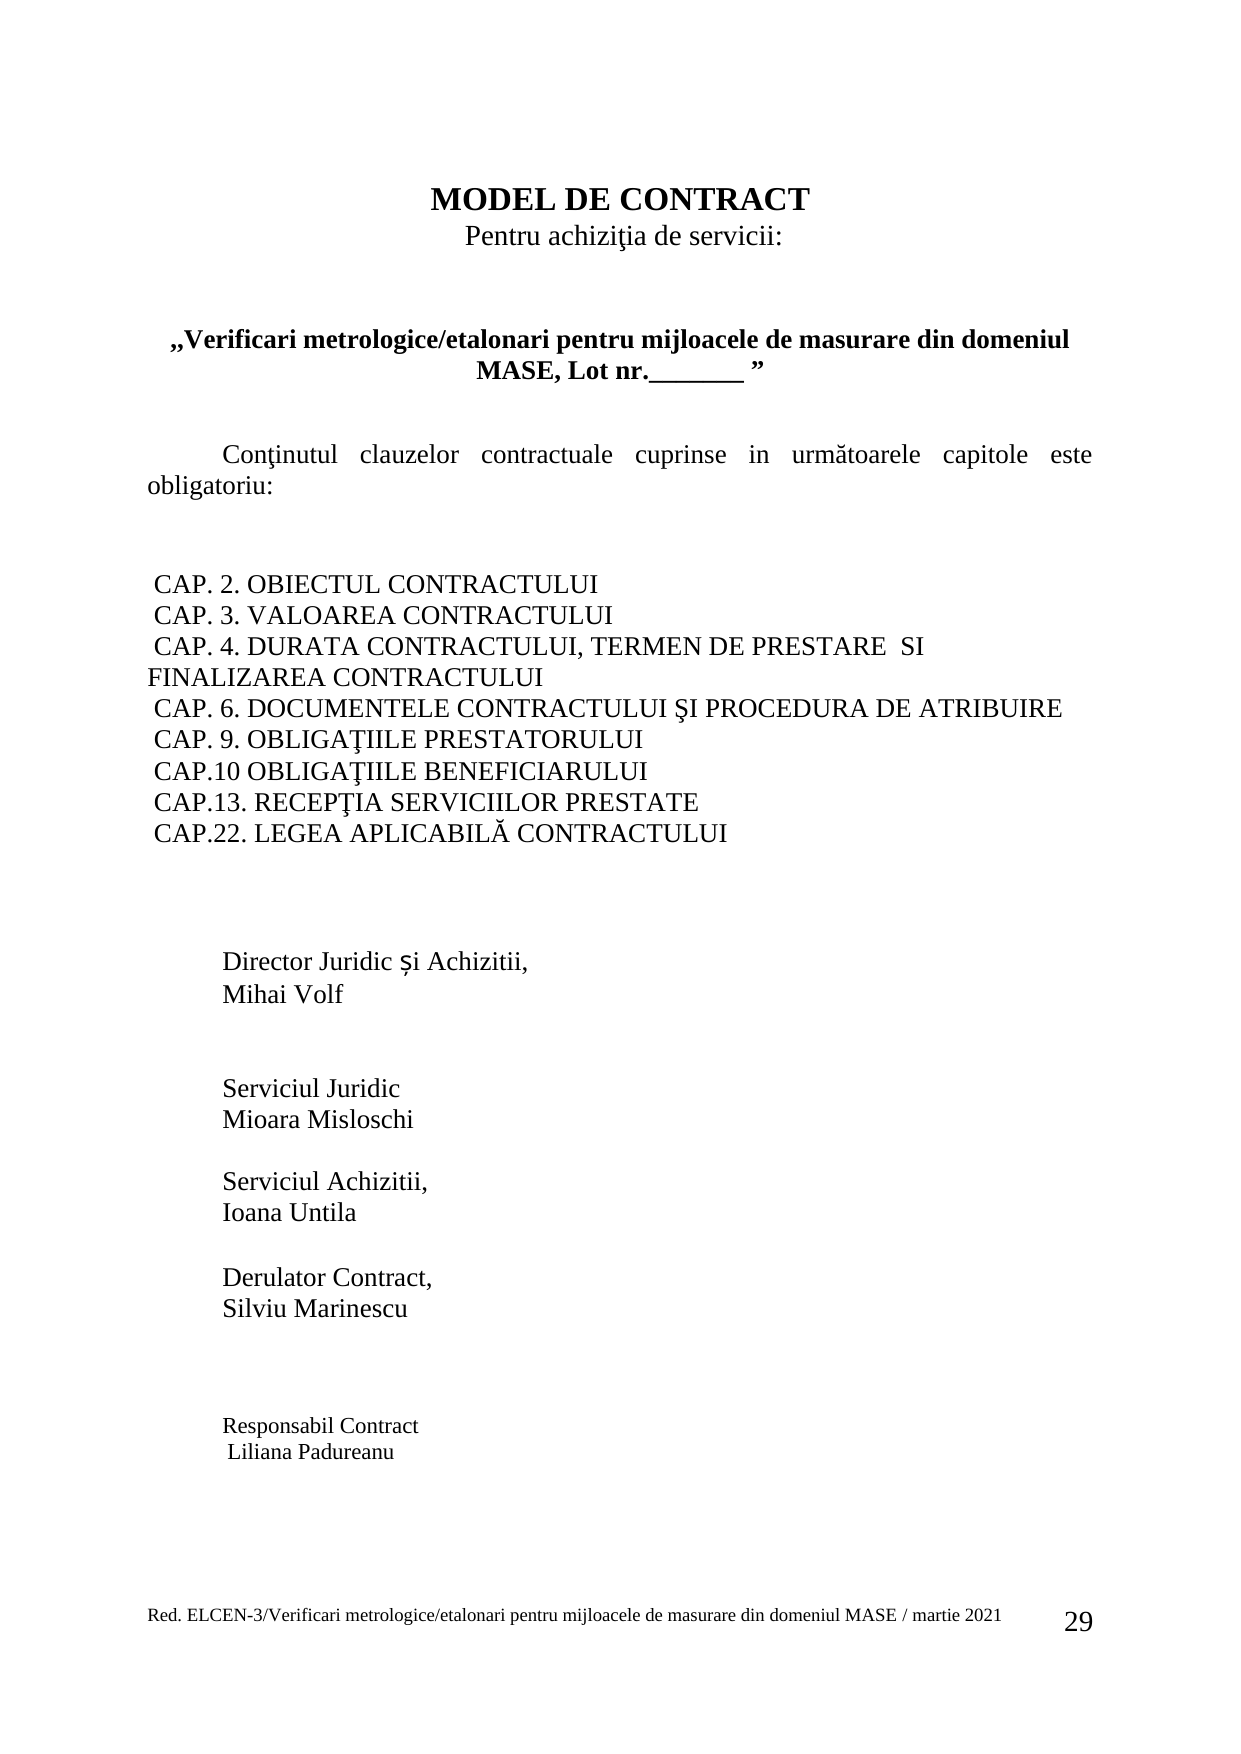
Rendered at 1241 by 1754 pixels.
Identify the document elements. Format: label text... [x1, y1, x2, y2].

text CAP. 4. DURATA CONTRACTULUI, TERMEN DE PRESTARE SI FINALIZAREA CONTRACTULUI [147, 630, 1093, 692]
text Serviciul Juridic [147, 1072, 1093, 1103]
text Pentru achiziţia de servicii: [147, 218, 1093, 251]
text CAP. 9. OBLIGAŢIILE PRESTATORULUI [147, 723, 1093, 754]
text Mioara Misloschi [147, 1103, 1093, 1134]
text Ioana Untila [222, 1196, 1093, 1227]
text Responsabil Contract [147, 1412, 1093, 1438]
text CAP.13. RECEPŢIA SERVICIILOR PRESTATE [147, 786, 1093, 817]
text Derulator Contract, [147, 1261, 1093, 1292]
text Serviciul Achizitii, [222, 1165, 1093, 1196]
text Mihai Volf [147, 978, 1093, 1009]
text Director Juridic și Achizitii, [147, 941, 1093, 978]
text CAP.10 OBLIGAŢIILE BENEFICIARULUI [147, 754, 1093, 786]
text Conţinutul clauzelor contractuale cuprinse in următoarele capitole este obligatoriu: [147, 438, 1093, 501]
text ,,Verificari metrologice/etalonari pentru mijloacele de masurare din domeniul MASE, Lot nr._______ ” [147, 323, 1093, 386]
subtitle MODEL DE CONTRACT [147, 179, 1093, 218]
text CAP.22. LEGEA APLICABILĂ CONTRACTULUI [147, 817, 1093, 848]
text CAP. 3. VALOAREA CONTRACTULUI [147, 599, 1093, 630]
text CAP. 6. DOCUMENTELE CONTRACTULUI ŞI PROCEDURA DE ATRIBUIRE [147, 692, 1093, 723]
text Silviu Marinescu [147, 1292, 1093, 1323]
text CAP. 2. OBIECTUL CONTRACTULUI [147, 568, 1093, 599]
text Liliana Padureanu [147, 1438, 1093, 1465]
